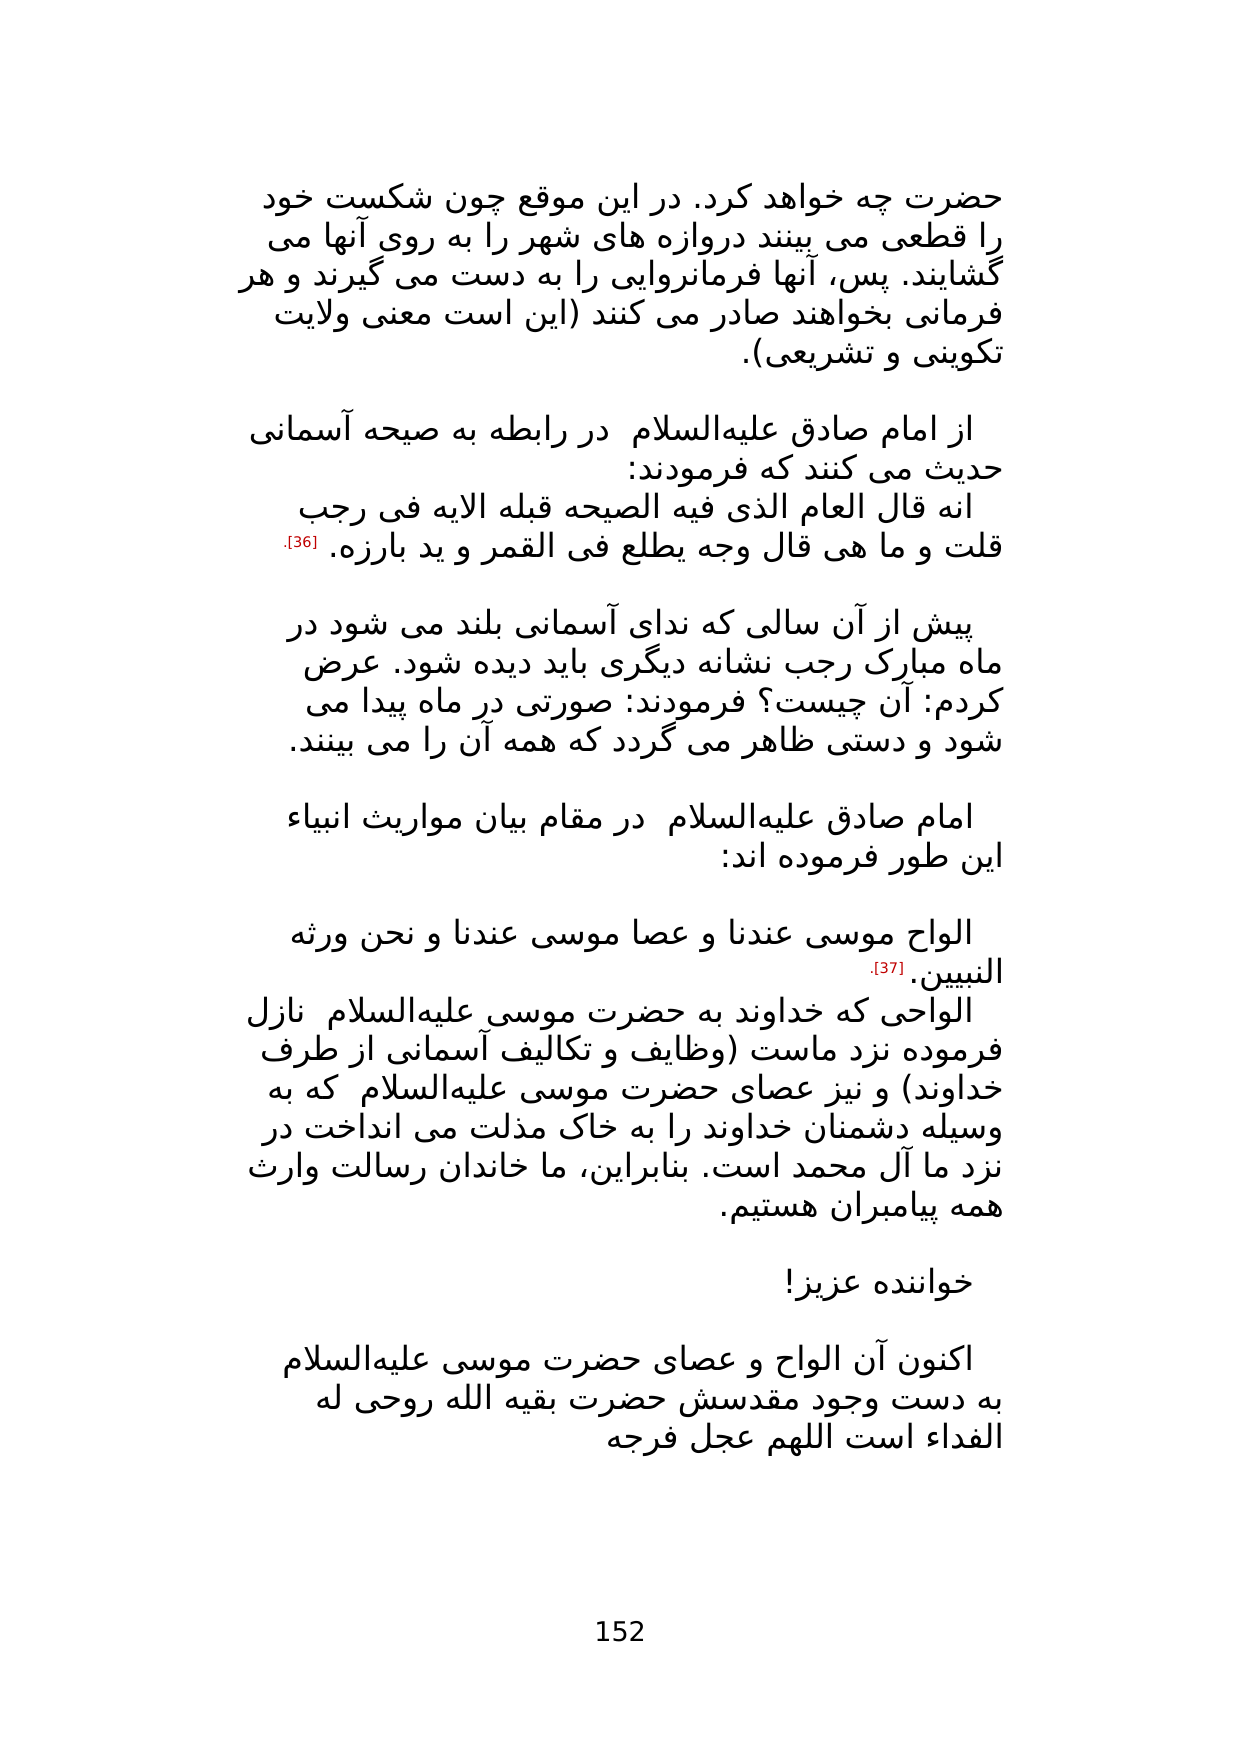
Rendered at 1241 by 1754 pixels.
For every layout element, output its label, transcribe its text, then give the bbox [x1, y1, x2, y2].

text الواحی که خداوند به حضرت موسی عليه‌السلام نازل فرموده نزد ماست (وظایف و تکالیف آسمانی از طرف خداوند) و نیز عصای حضرت موسی عليه‌السلام که به وسیله دشمنان خداوند را به خاک مذلت می انداخت در نزد ما آل محمد است. بنابراین، ما خاندان رسالت وارث همه پیامبران هستیم. [236, 991, 1004, 1224]
text اکنون آن الواح و عصای حضرت موسی عليه‌السلام به دست وجود مقدسش حضرت بقیه الله روحی له الفداء است اللهم عجل فرجه [236, 1340, 1004, 1456]
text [236, 177, 1004, 371]
text امام صادق عليه‌السلام در مقام بیان مواریث انبیاء این طور فرموده اند: [236, 797, 1004, 875]
text از امام صادق عليه‌السلام در رابطه به صیحه آسمانی حدیث می کنند که فرمودند: [236, 410, 1004, 487]
text خواننده عزیز! [236, 1262, 1004, 1301]
text انه قال العام الذی فیه الصیحه قبله الایه فی رجب قلت و ما هی قال وجه یطلع فی القمر و ید بارزه. [36]. [236, 487, 1004, 565]
text پیش از آن سالی که ندای آسمانی بلند می شود در ماه مبارک رجب نشانه دیگری باید دیده شود. عرض کردم: آن چیست؟ فرمودند: صورتی در ماه پیدا می شود و دستی ظاهر می گردد که همه آن را می بینند. [236, 603, 1004, 759]
text الواح موسی عندنا و عصا موسی عندنا و نحن ورثه النبیین. [37]. [236, 913, 1004, 991]
